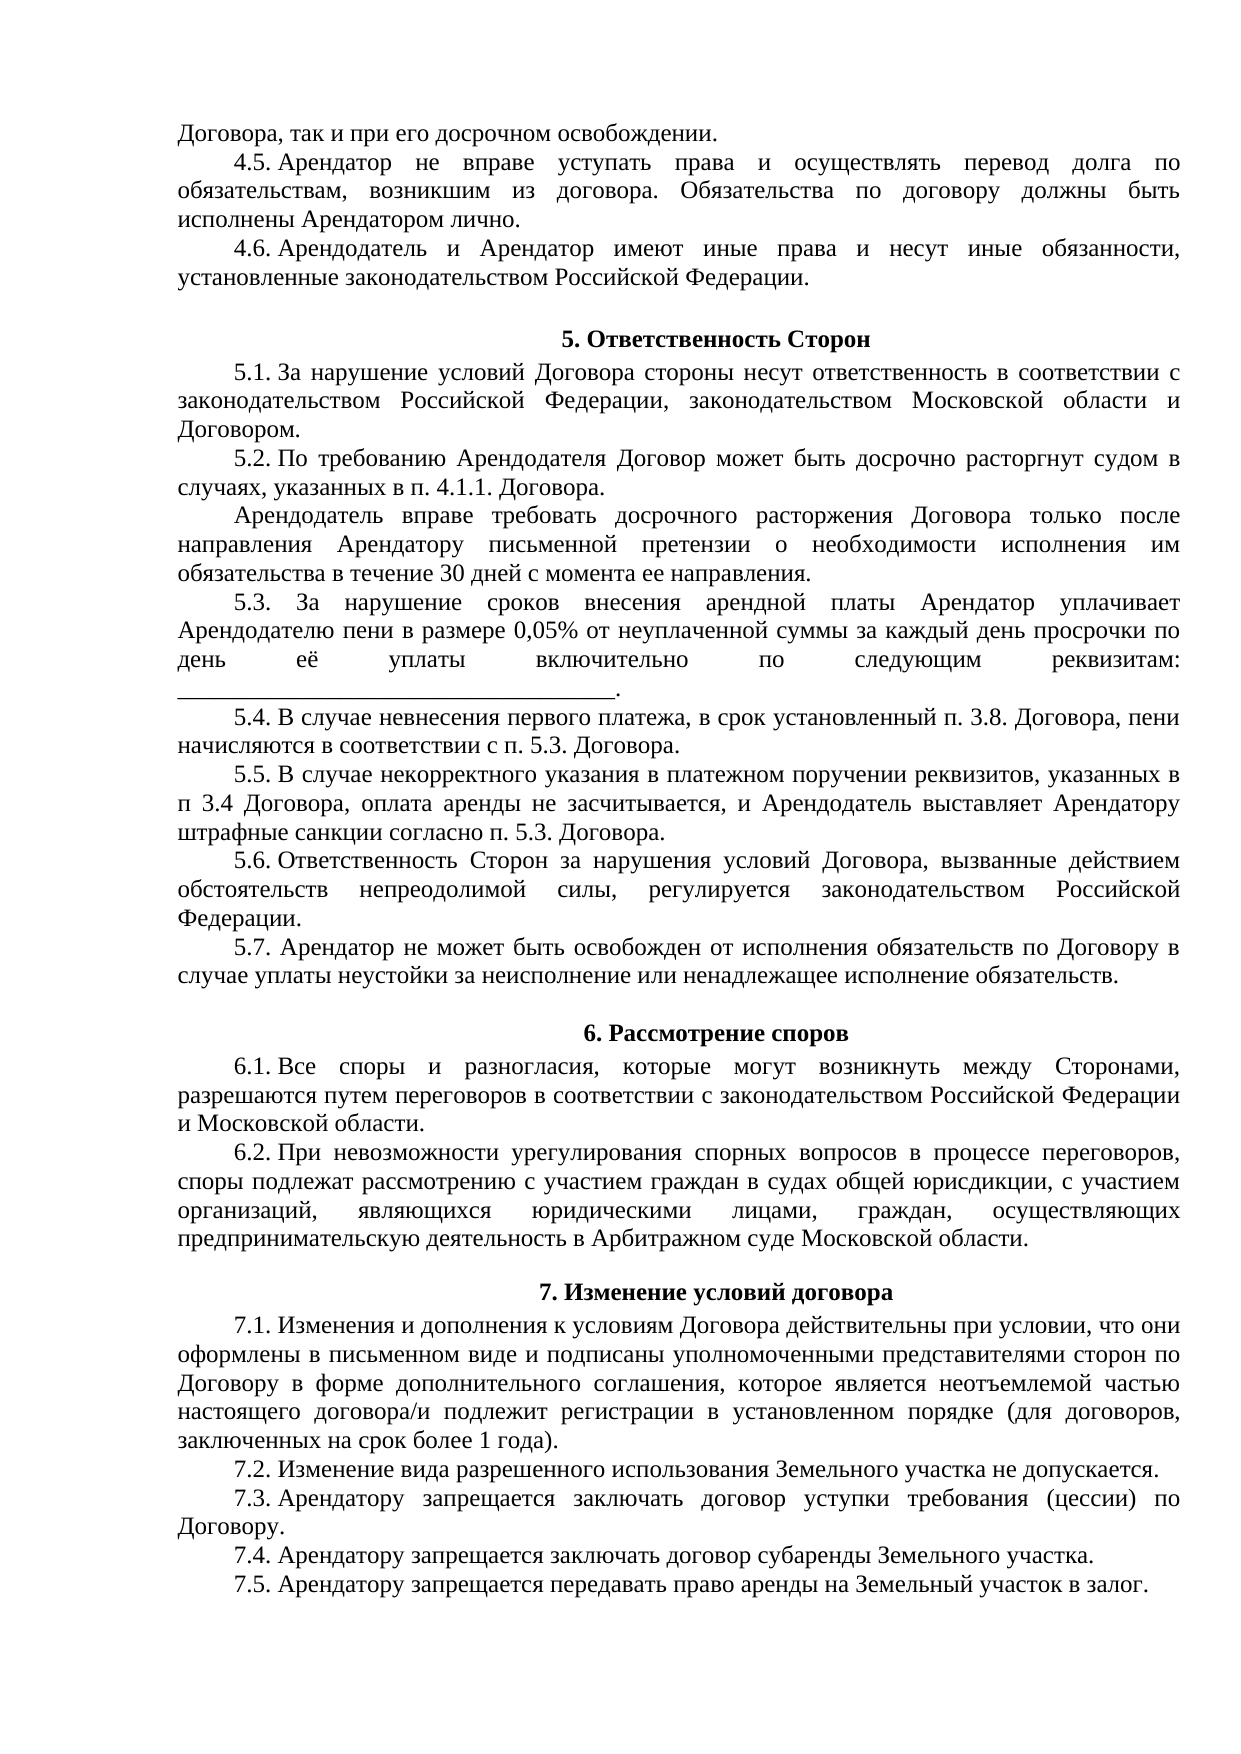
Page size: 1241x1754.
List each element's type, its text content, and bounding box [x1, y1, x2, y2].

text 5.1. За нарушение условий Договора стороны несут ответственность в соответствии с законодательством Российской Федерации, законодательством Московской области и Договором. [177, 357, 1181, 443]
text 5. Ответственность Сторон [177, 324, 1181, 352]
text 5.5. В случае некорректного указания в платежном поручении реквизитов, указанных в п 3.4 Договора, оплата аренды не засчитывается, и Арендодатель выставляет Арендатору штрафные санкции согласно п. 5.3. Договора. [177, 759, 1181, 845]
text 5.7. Арендатор не может быть освобожден от исполнения обязательств по Договору в случае уплаты неустойки за неисполнение или ненадлежащее исполнение обязательств. [177, 932, 1181, 989]
text 5.6. Ответственность Сторон за нарушения условий Договора, вызванные действием обстоятельств непреодолимой силы, регулируется законодательством Российской Федерации. [177, 845, 1181, 932]
text 6. Рассмотрение споров [177, 1018, 1181, 1047]
text 7.2. Изменение вида разрешенного использования Земельного участка не допускается. [177, 1454, 1181, 1483]
text 7.1. Изменения и дополнения к условиям Договора действительны при условии, что они оформлены в письменном виде и подписаны уполномоченными представителями сторон по Договору в форме дополнительного соглашения, которое является неотъемлемой частью настоящего договора/и подлежит регистрации в установленном порядке (для договоров, заключенных на срок более 1 года). [177, 1310, 1181, 1454]
text 4.5. Арендатор не вправе уступать права и осуществлять перевод долга по обязательствам, возникшим из договора. Обязательства по договору должны быть исполнены Арендатором лично. [177, 147, 1181, 233]
text 7.4. Арендатору запрещается заключать договор субаренды Земельного участка. [177, 1540, 1181, 1569]
text 4.6. Арендодатель и Арендатор имеют иные права и несут иные обязанности, установленные законодательством Российской Федерации. [177, 233, 1181, 291]
text 7. Изменение условий договора [177, 1277, 1181, 1306]
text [177, 118, 1181, 147]
text 7.3. Арендатору запрещается заключать договор уступки требования (цессии) по Договору. [177, 1483, 1181, 1540]
text 6.2. При невозможности урегулирования спорных вопросов в процессе переговоров, споры подлежат рассмотрению с участием граждан в судах общей юрисдикции, с участием организаций, являющихся юридическими лицами, граждан, осуществляющих предпринимательскую деятельность в Арбитражном суде Московской области. [177, 1137, 1181, 1252]
text 5.3. За нарушение сроков внесения арендной платы Арендатор уплачивает Арендодателю пени в размере 0,05% от неуплаченной суммы за каждый день просрочки по день её уплаты включительно по следующим реквизитам: ___________________________________. [177, 587, 1181, 702]
text 5.2. По требованию Арендодателя Договор может быть досрочно расторгнут судом в случаях, указанных в п. 4.1.1. Договора. [177, 443, 1181, 500]
text 5.4. В случае невнесения первого платежа, в срок установленный п. 3.8. Договора, пени начисляются в соответствии с п. 5.3. Договора. [177, 702, 1181, 759]
text 7.5. Арендатору запрещается передавать право аренды на Земельный участок в залог. [177, 1569, 1181, 1598]
text 6.1. Все споры и разногласия, которые могут возникнуть между Сторонами, разрешаются путем переговоров в соответствии с законодательством Российской Федерации и Московской области. [177, 1051, 1181, 1137]
text Арендодатель вправе требовать досрочного расторжения Договора только после направления Арендатору письменной претензии о необходимости исполнения им обязательства в течение 30 дней с момента ее направления. [177, 500, 1181, 587]
